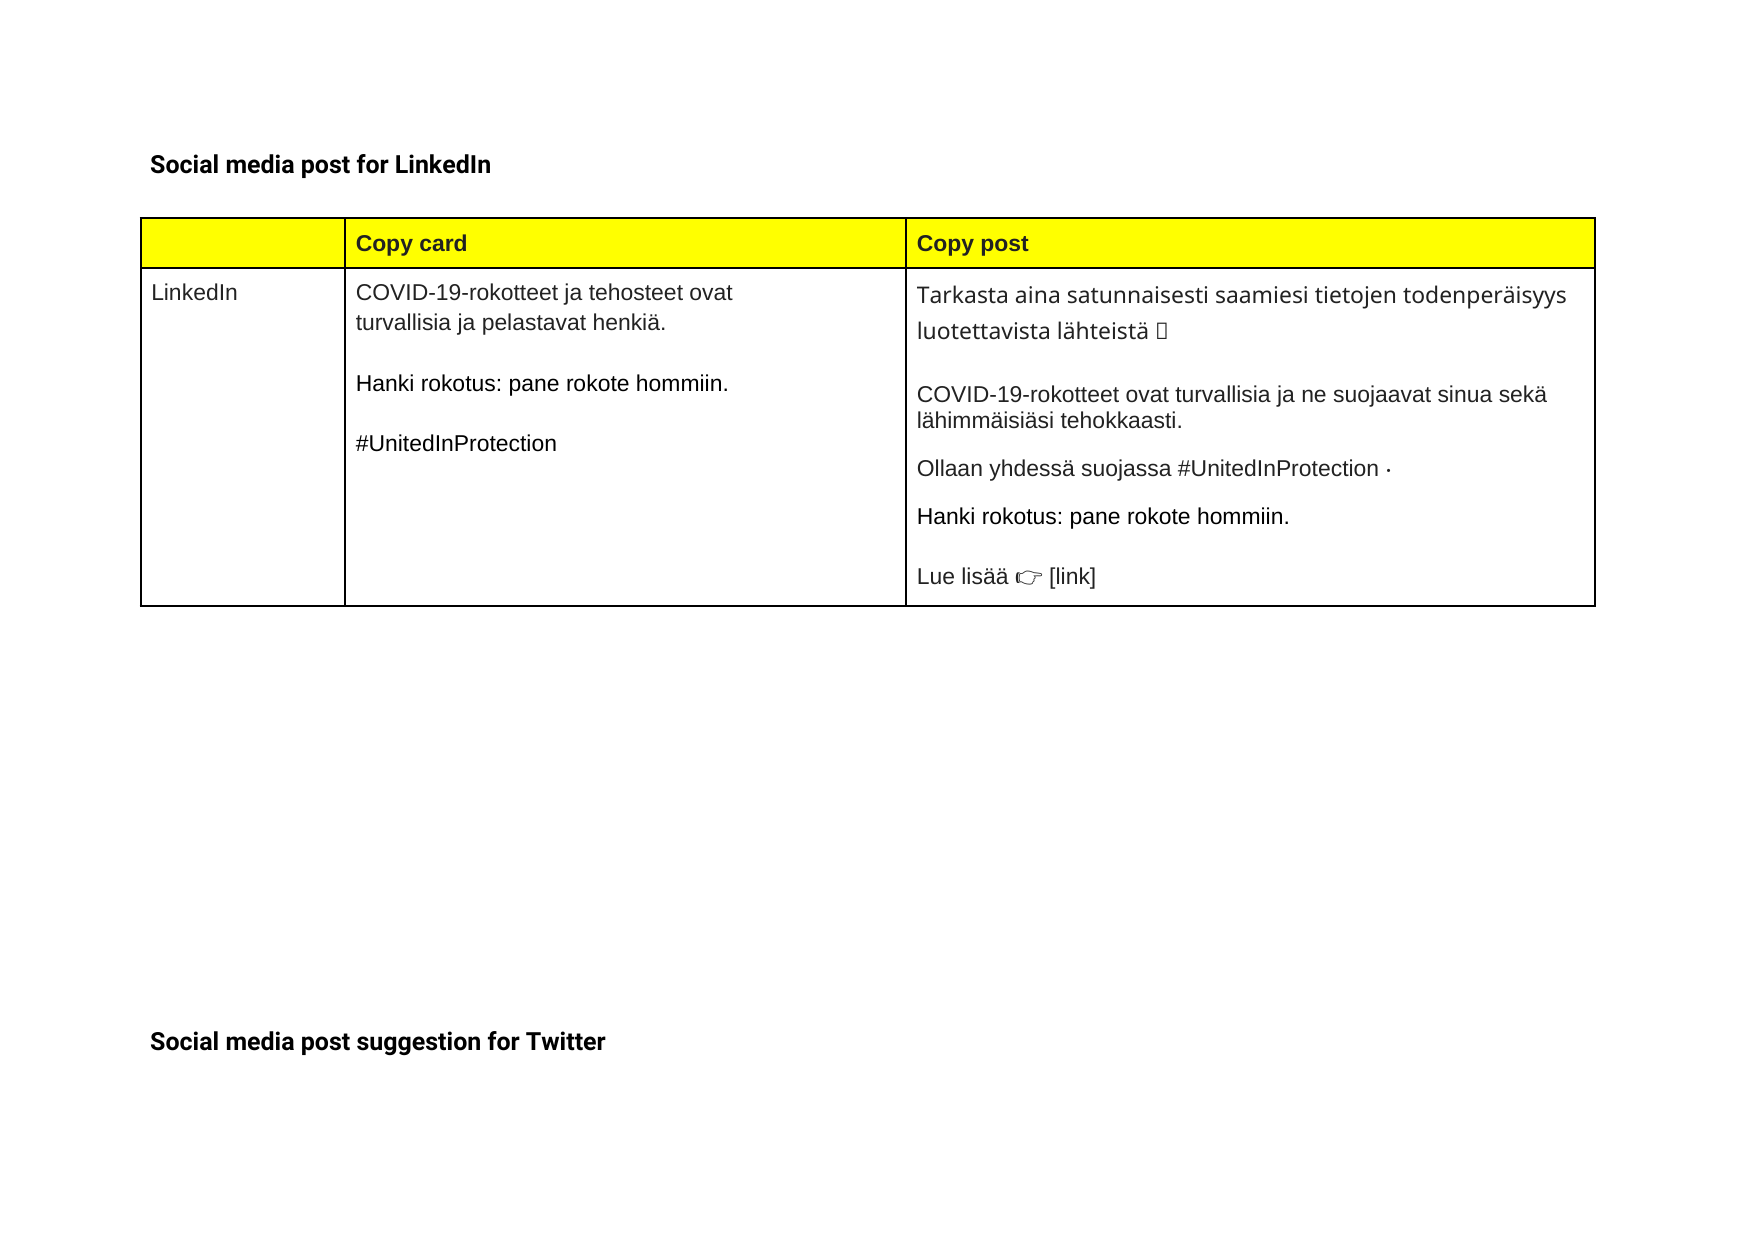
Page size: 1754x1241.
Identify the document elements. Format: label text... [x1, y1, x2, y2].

table_cell LinkedIn [142, 269, 344, 605]
table_header [142, 219, 344, 267]
table_cell COVID-19-rokotteet ovat turvallisia ja ne suojaavat sinua sekä lähimmäisiäsi tehokkaasti. Ollaan yhdessä suojassa #UnitedInProtection 👥 Hanki rokotus: pane rokote hommiin. Lue lisää 👉 [link] [907, 269, 1594, 605]
text Social media post for LinkedIn [150, 150, 1604, 179]
table_header Copy post [907, 219, 1594, 267]
table_header Copy card [346, 219, 905, 267]
table_cell COVID-19-rokotteet ja tehosteet ovat turvallisia ja pelastavat henkiä. Hanki rokotus: pane rokote hommiin. #UnitedInProtection [346, 269, 905, 605]
text Social media post suggestion for Twitter [150, 1027, 1604, 1056]
